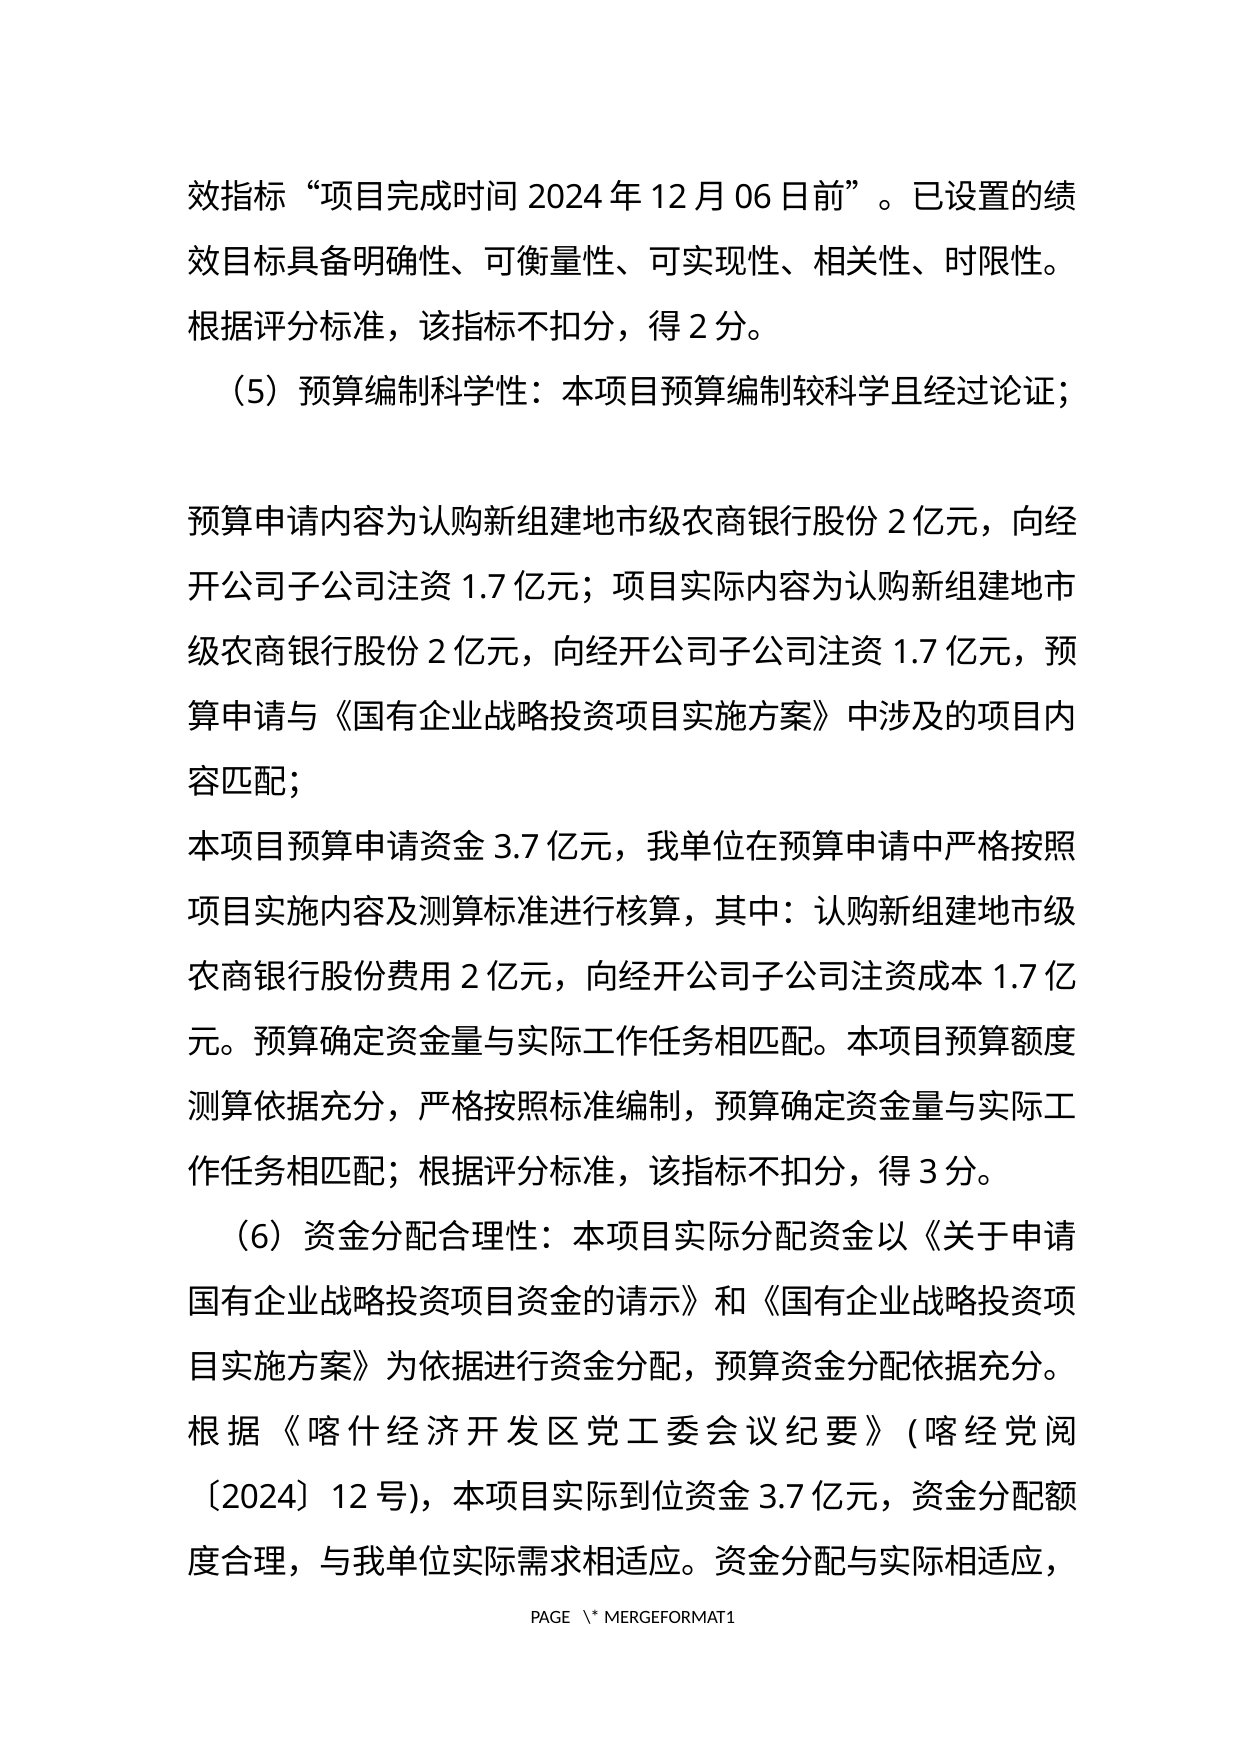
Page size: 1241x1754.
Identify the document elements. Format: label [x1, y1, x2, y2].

text [187, 422, 1078, 1592]
